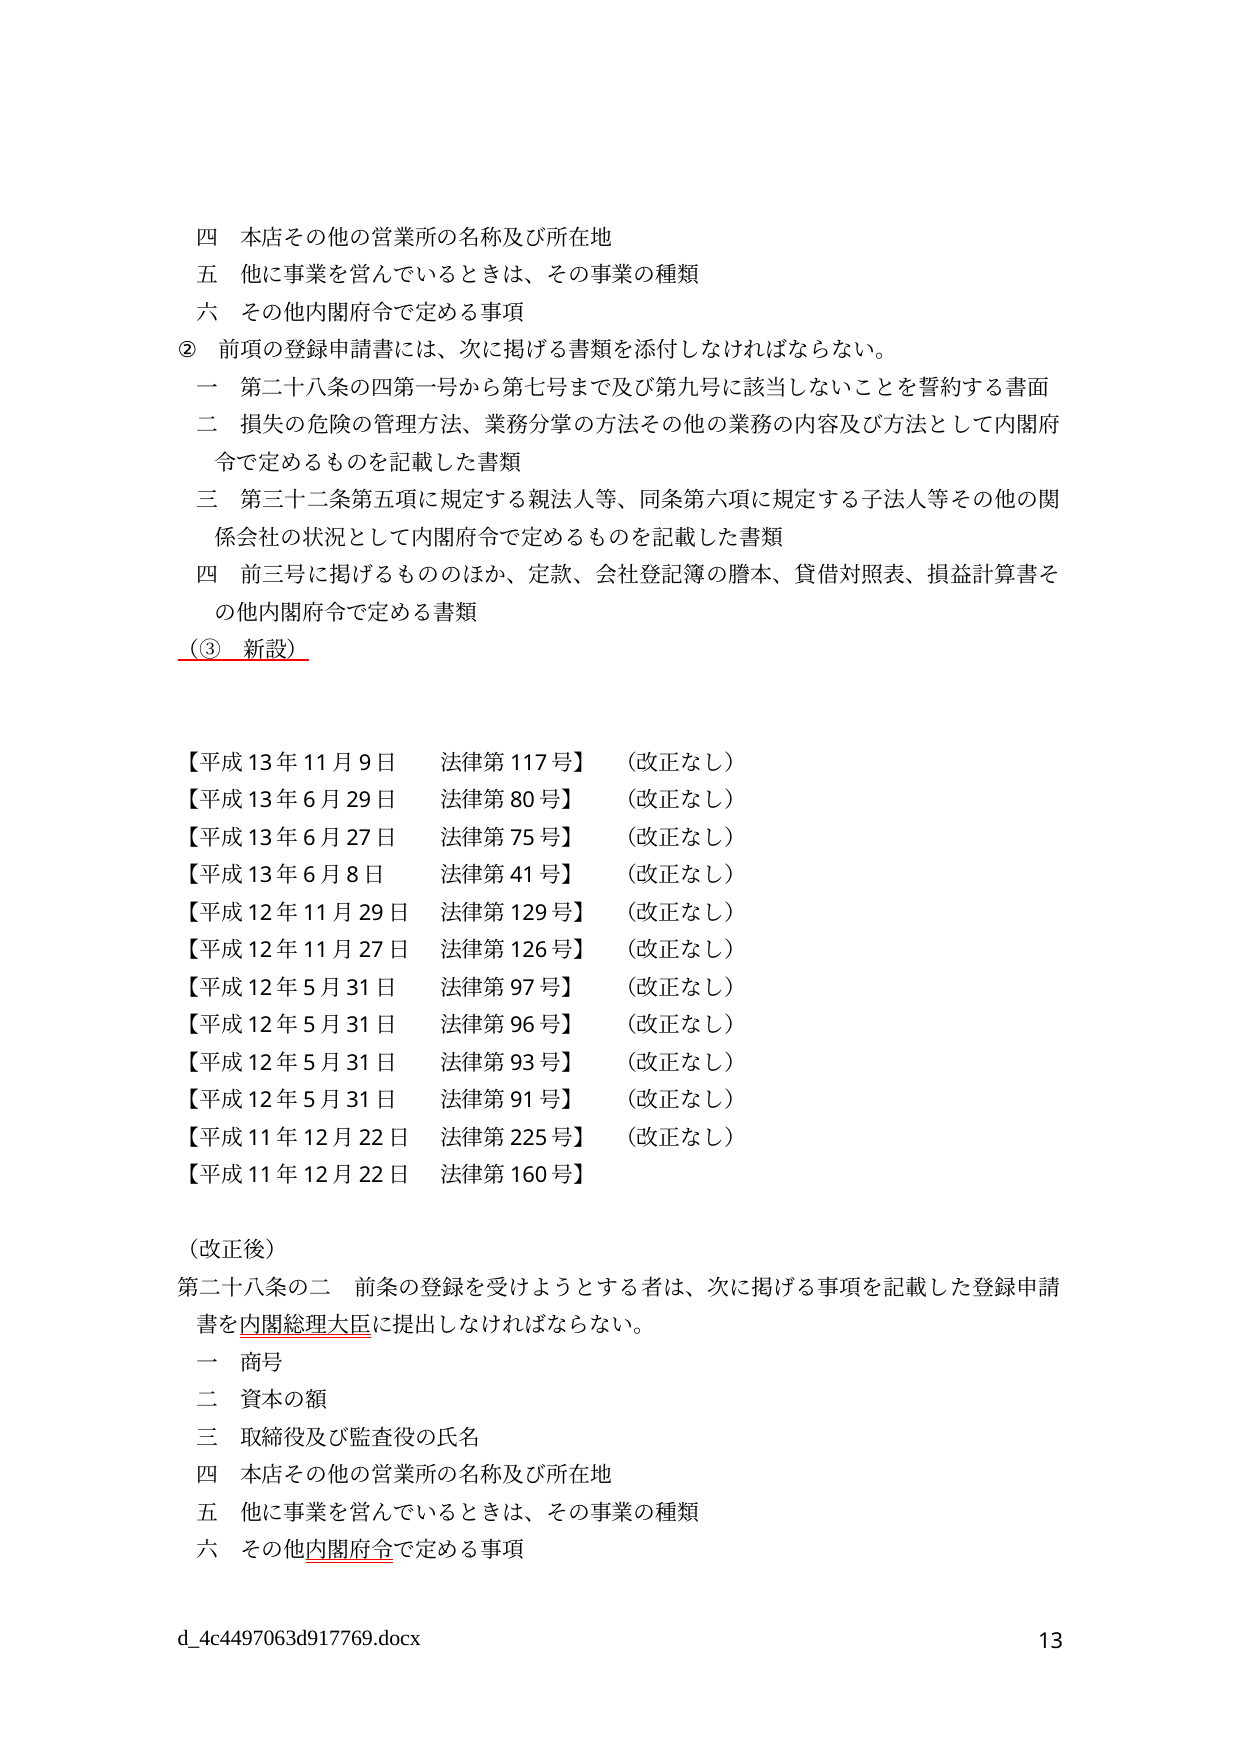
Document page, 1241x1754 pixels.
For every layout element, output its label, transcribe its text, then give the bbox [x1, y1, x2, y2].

text 【平成13年6月29日 法律第80号】 （改正なし） [177, 779, 1063, 817]
text （③ 新設） [177, 629, 1063, 667]
text 四 前三号に掲げるもののほか、定款、会社登記簿の謄本、貸借対照表、損益計算書その他内閣府令で定める書類 [196, 554, 1063, 629]
text 第二十八条の二 前条の登録を受けようとする者は、次に掲げる事項を記載した登録申請書を内閣総理大臣に提出しなければならない。 [177, 1267, 1063, 1342]
text 【平成11年12月22日 法律第160号】 [177, 1154, 1063, 1192]
text 二 資本の額 [196, 1379, 1063, 1417]
text 【平成13年11月9日 法律第117号】 （改正なし） [177, 742, 1063, 779]
text 一 商号 [196, 1342, 1063, 1379]
text ② 前項の登録申請書には、次に掲げる書類を添付しなければならない。 [177, 329, 1063, 367]
text 三 第三十二条第五項に規定する親法人等、同条第六項に規定する子法人等その他の関係会社の状況として内閣府令で定めるものを記載した書類 [196, 479, 1063, 554]
text 六 その他内閣府令で定める事項 [196, 292, 1063, 329]
text 【平成12年11月27日 法律第126号】 （改正なし） [177, 929, 1063, 967]
text 【平成13年6月8日 法律第41号】 （改正なし） [177, 854, 1063, 892]
text 四 本店その他の営業所の名称及び所在地 [196, 1454, 1063, 1492]
text 【平成12年5月31日 法律第91号】 （改正なし） [177, 1079, 1063, 1117]
text 【平成11年12月22日 法律第225号】 （改正なし） [177, 1117, 1063, 1154]
text 【平成12年5月31日 法律第97号】 （改正なし） [177, 967, 1063, 1004]
text 一 第二十八条の四第一号から第七号まで及び第九号に該当しないことを誓約する書面 [196, 367, 1063, 404]
text （改正後） [177, 1229, 1063, 1267]
text 【平成12年5月31日 法律第96号】 （改正なし） [177, 1004, 1063, 1042]
text 四 本店その他の営業所の名称及び所在地 [196, 217, 1063, 254]
text 【平成12年11月29日 法律第129号】 （改正なし） [177, 892, 1063, 929]
text 五 他に事業を営んでいるときは、その事業の種類 [196, 254, 1063, 292]
text 【平成12年5月31日 法律第93号】 （改正なし） [177, 1042, 1063, 1079]
text 二 損失の危険の管理方法、業務分掌の方法その他の業務の内容及び方法として内閣府令で定めるものを記載した書類 [196, 404, 1063, 479]
text 三 取締役及び監査役の氏名 [196, 1417, 1063, 1454]
text 【平成13年6月27日 法律第75号】 （改正なし） [177, 817, 1063, 854]
text 五 他に事業を営んでいるときは、その事業の種類 [196, 1492, 1063, 1529]
text 六 その他内閣府令で定める事項 [196, 1529, 1063, 1567]
